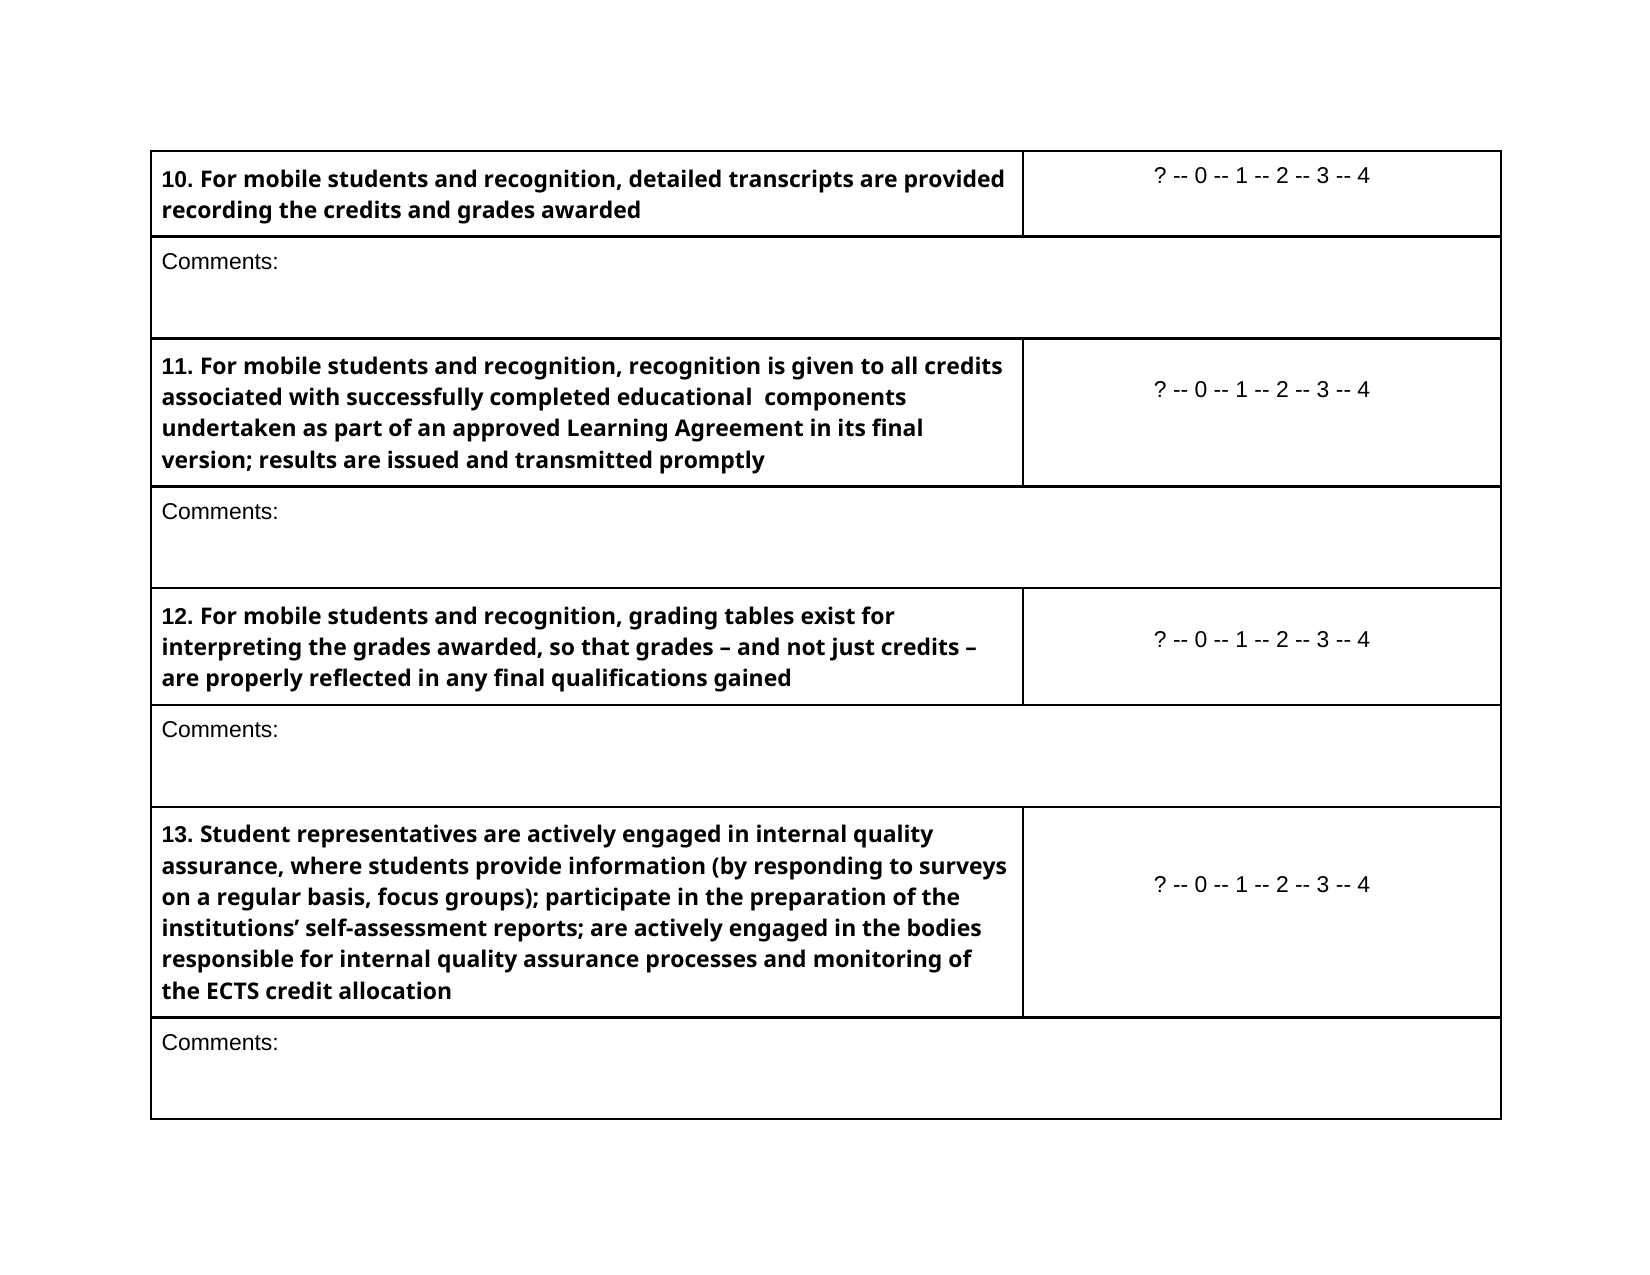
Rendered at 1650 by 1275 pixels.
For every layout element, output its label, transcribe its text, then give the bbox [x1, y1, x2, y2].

table_cell Comments: [152, 706, 1500, 806]
table_cell ? -- 0 -- 1 -- 2 -- 3 -- 4 [1024, 808, 1500, 1016]
table_cell 11. For mobile students and recognition, recognition is given to all credits associated with successfully completed educational components undertaken as part of an approved Learning Agreement in its final version; results are issued and transmitted promptly [152, 340, 1022, 485]
table_cell Comments: [152, 238, 1500, 337]
table_cell Comments: [152, 1019, 1500, 1118]
table_cell ? -- 0 -- 1 -- 2 -- 3 -- 4 [1024, 152, 1500, 235]
table_cell 12. For mobile students and recognition, grading tables exist for interpreting the grades awarded, so that grades – and not just credits – are properly reflected in any final qualifications gained [152, 589, 1022, 704]
table_cell ? -- 0 -- 1 -- 2 -- 3 -- 4 [1024, 589, 1500, 704]
table_cell Comments: [152, 488, 1500, 587]
table_cell 10. For mobile students and recognition, detailed transcripts are provided recording the credits and grades awarded [152, 152, 1022, 235]
table_cell 13. Student representatives are actively engaged in internal quality assurance, where students provide information (by responding to surveys on a regular basis, focus groups); participate in the preparation of the institutions’ self-assessment reports; are actively engaged in the bodies responsible for internal quality assurance processes and monitoring of the ECTS credit allocation [152, 808, 1022, 1016]
table_cell ? -- 0 -- 1 -- 2 -- 3 -- 4 [1024, 340, 1500, 485]
